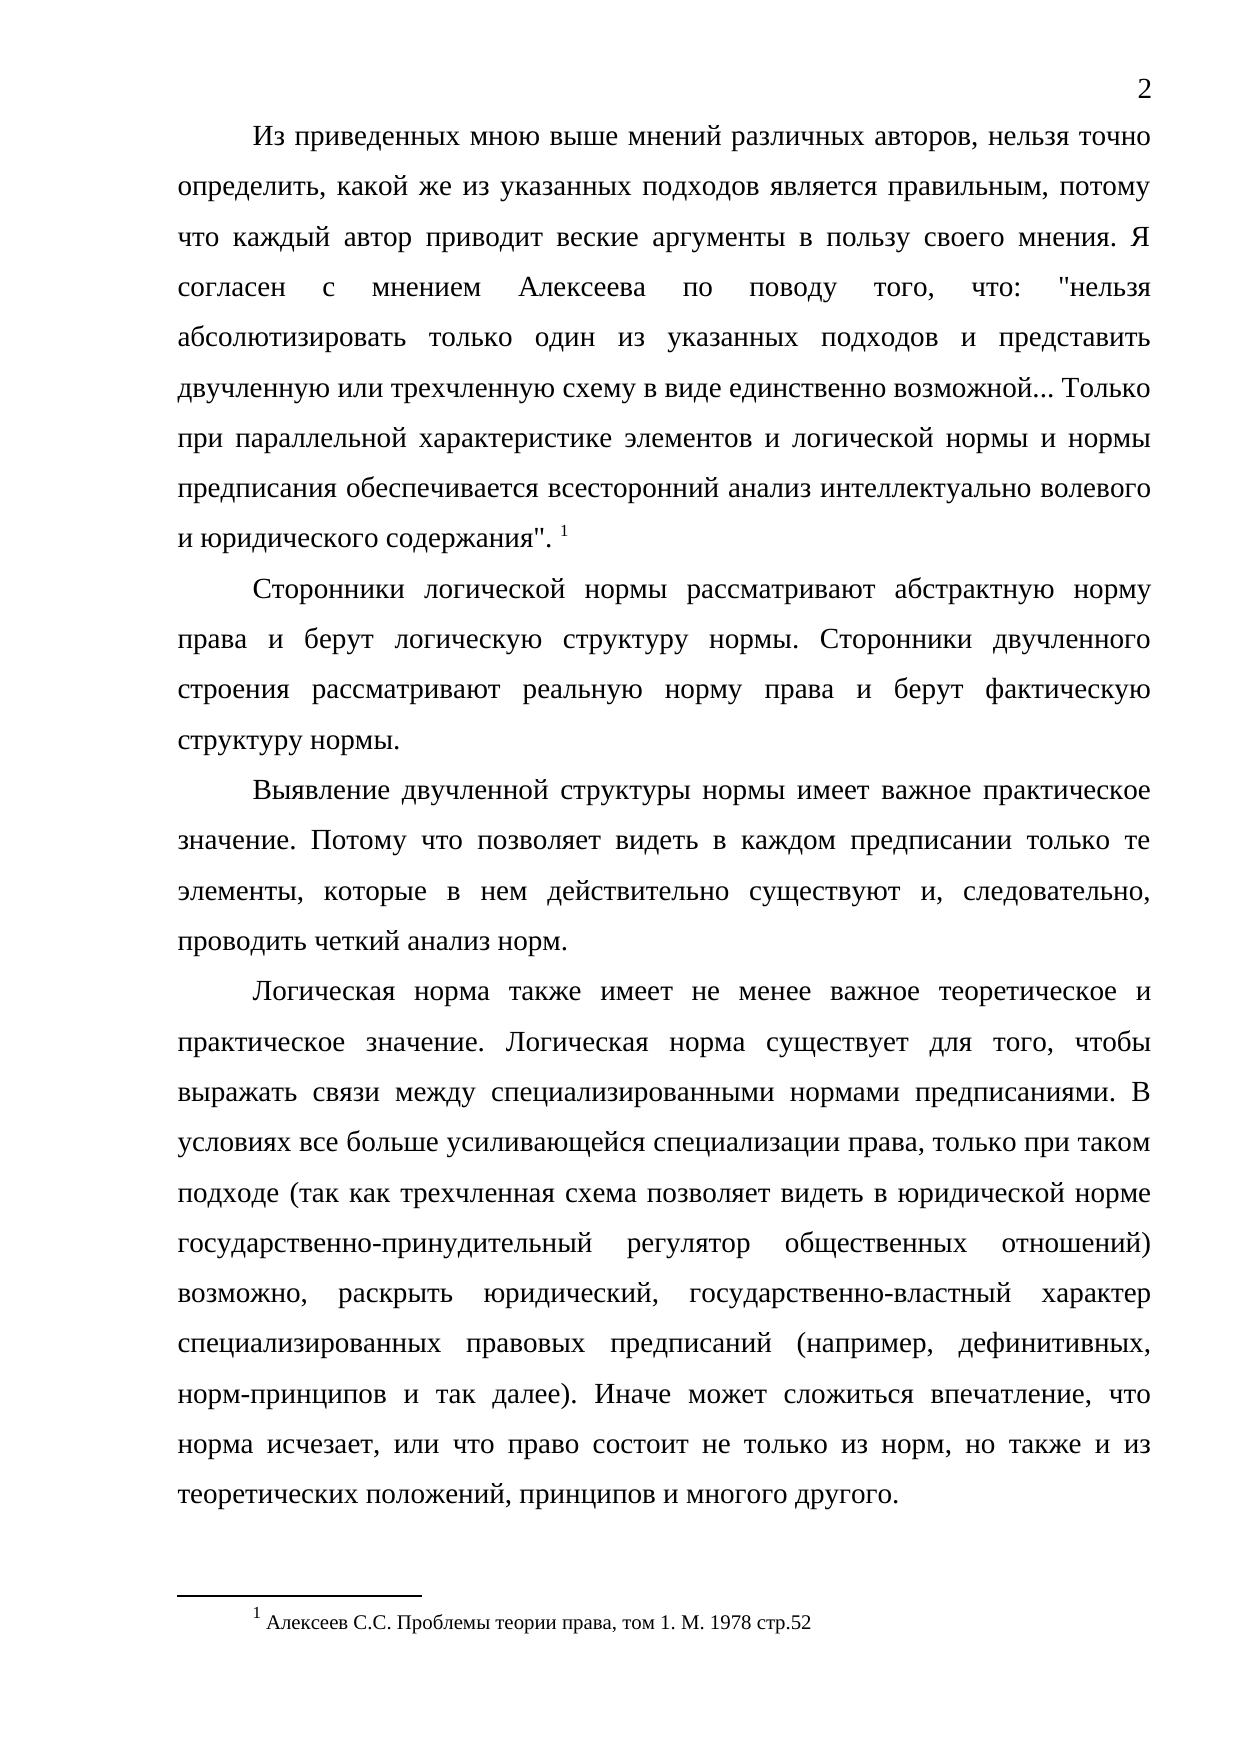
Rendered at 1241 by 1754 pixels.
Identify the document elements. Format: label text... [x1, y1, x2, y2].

text Выявление двучленной структуры нормы имеет важное практическое значение. Потому что позволяет видеть в каждом предписании только те элементы, которые в нем действительно существуют и, следовательно, проводить четкий анализ норм. [177, 772, 1152, 957]
text Сторонники логической нормы рассматривают абстрактную норму права и берут логическую структуру нормы. Сторонники двучленного строения рассматривают реальную норму права и берут фактическую структуру нормы. [177, 571, 1152, 755]
text Логическая норма также имеет не менее важное теоретическое и практическое значение. Логическая норма существует для того, чтобы выражать связи между специализированными нормами предписаниями. В условиях все больше усиливающейся специализации права, только при таком подходе (так как трехчленная схема позволяет видеть в юридической норме государственно-принудительный регулятор общественных отношений) возможно, раскрыть юридический, государственно-властный характер специализированных правовых предписаний (например, дефинитивных, норм-принципов и так далее). Иначе может сложиться впечатление, что норма исчезает, или что право состоит не только из норм, но также и из теоретических положений, принципов и многого другого. [177, 973, 1152, 1510]
text Из приведенных мною выше мнений различных авторов, нельзя точно определить, какой же из указанных подходов является правильным, потому что каждый автор приводит веские аргументы в пользу своего мнения. Я согласен с мнением Алексеева по поводу того, что: "нельзя абсолютизировать только один из указанных подходов и представить двучленную или трехчленную схему в виде единственно возможной... Только при параллельной характеристике элементов и логической нормы и нормы предписания обеспечивается всесторонний анализ интеллектуально волевого и юридического содержания". [177, 118, 1152, 554]
